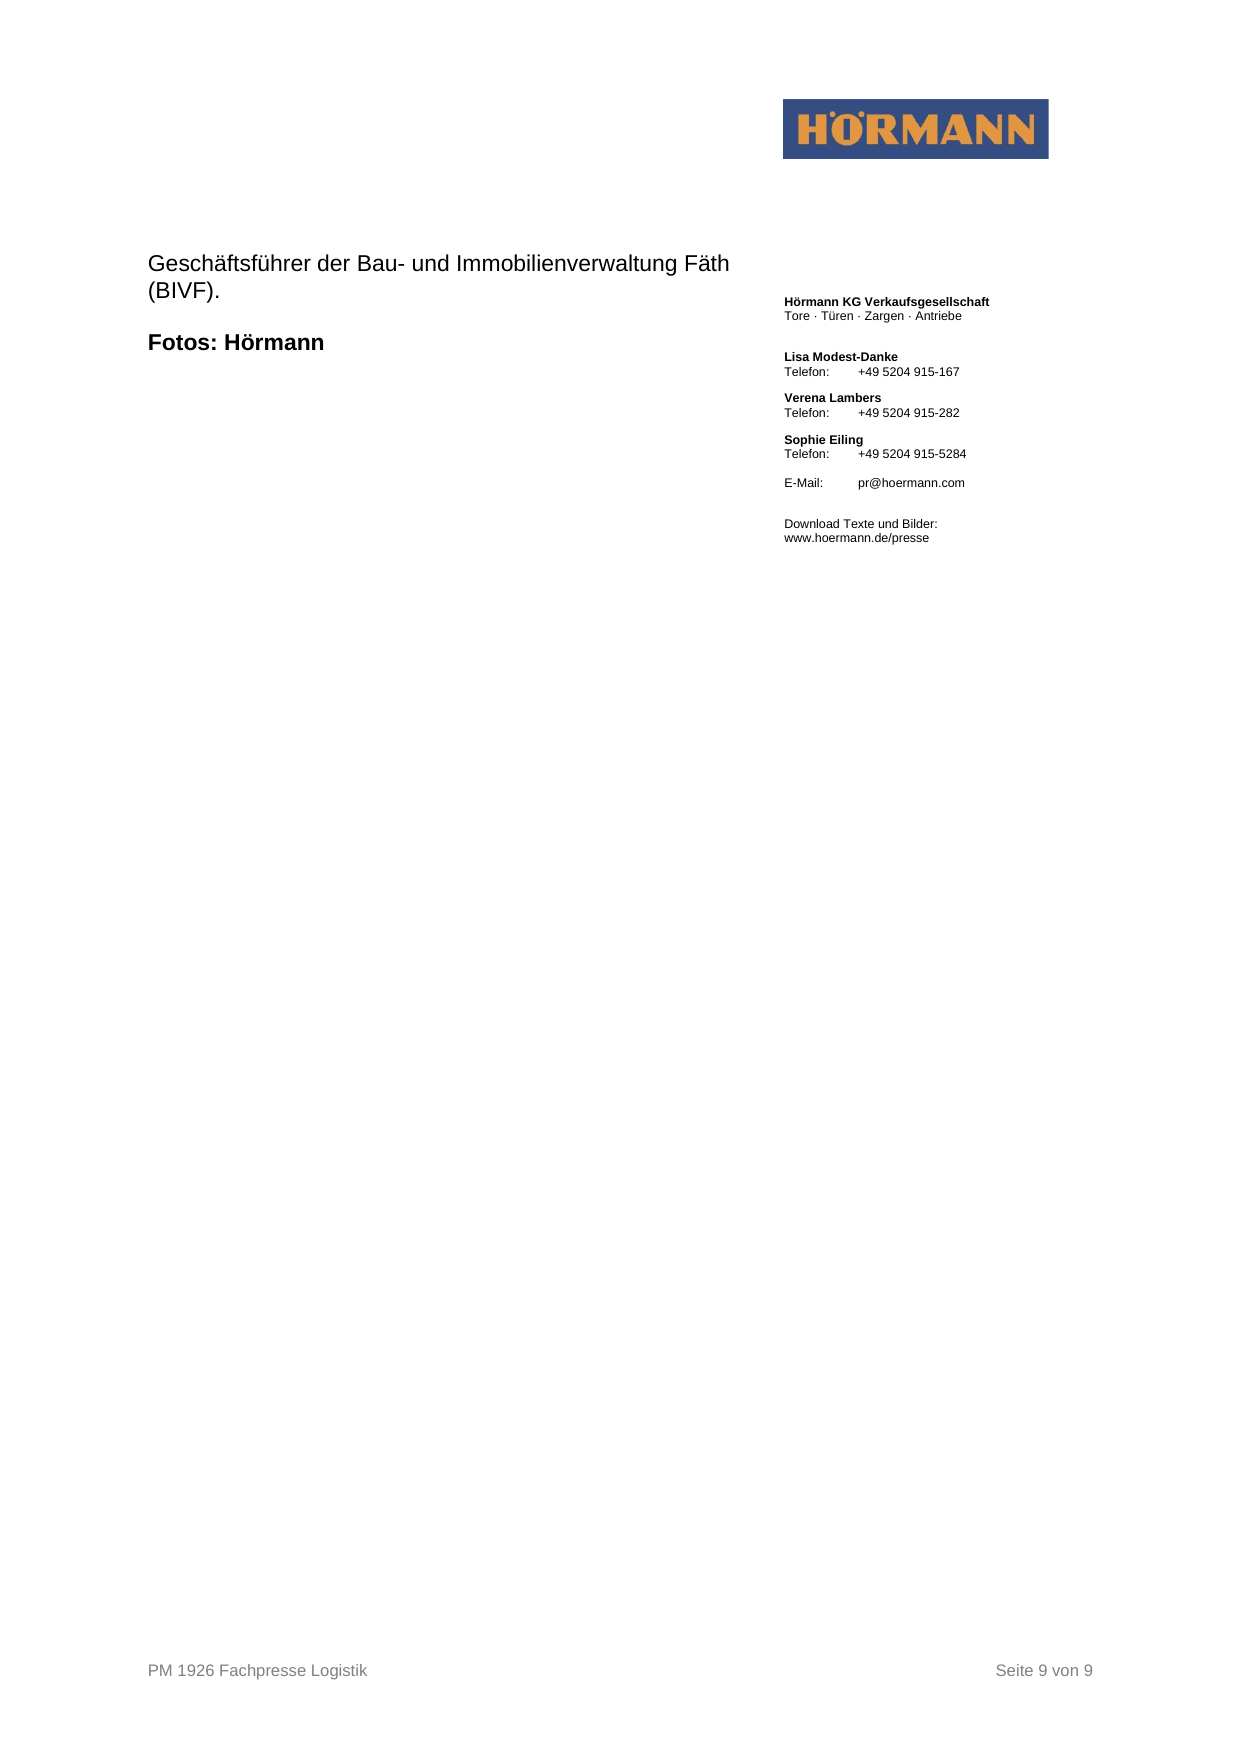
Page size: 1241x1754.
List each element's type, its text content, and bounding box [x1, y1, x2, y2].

picture [783, 99, 1049, 159]
text Fotos: Hörmann [148, 329, 766, 356]
